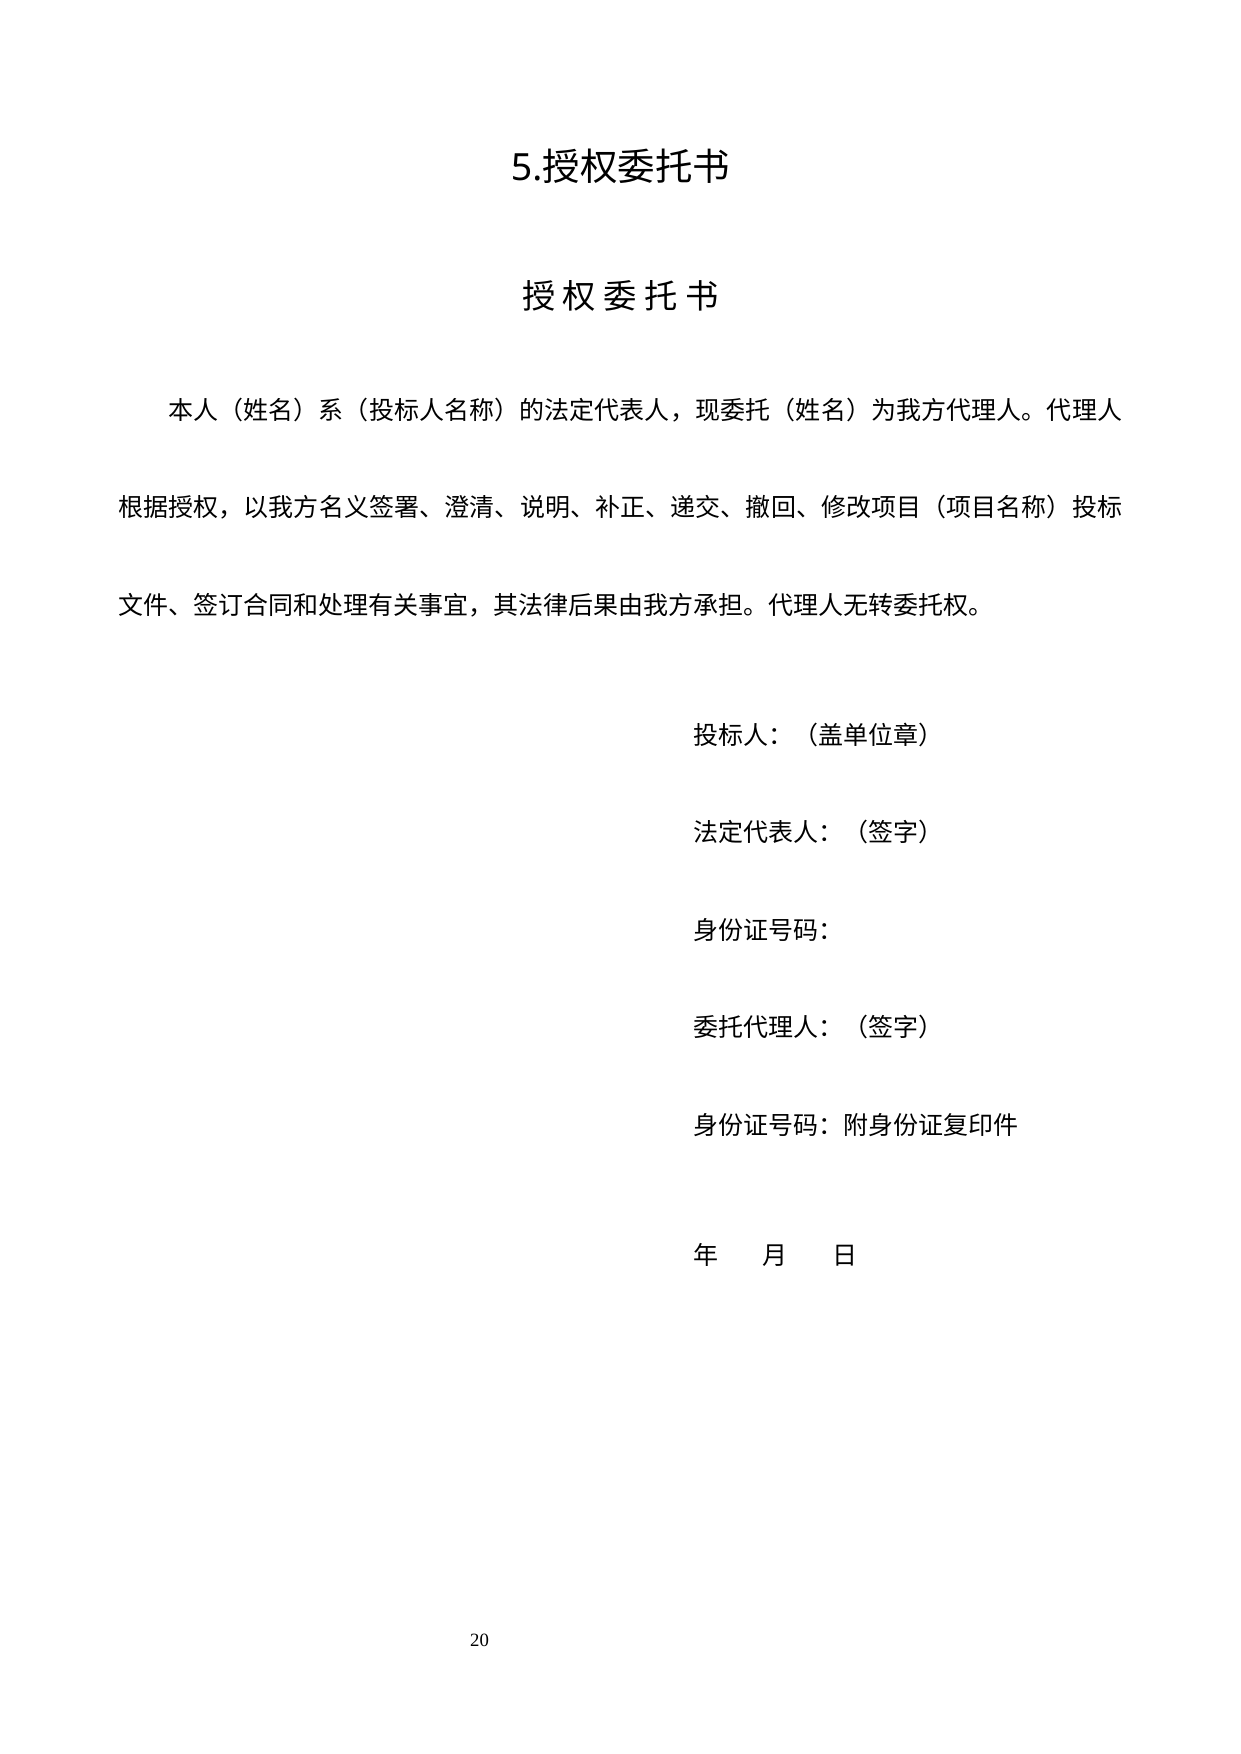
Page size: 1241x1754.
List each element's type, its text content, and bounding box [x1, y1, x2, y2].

text 身份证号码：附身份证复印件 [118, 1091, 1122, 1156]
text 投标人：（盖单位章） [118, 701, 1122, 766]
text 本人（姓名）系（投标人名称）的法定代表人，现委托（姓名）为我方代理人。代理人根据授权，以我方名义签署、澄清、说明、补正、递交、撤回、修改项目（项目名称）投标文件、签订合同和处理有关事宜，其法律后果由我方承担。代理人无转委托权。 [118, 376, 1122, 636]
text 法定代表人：（签字） [118, 798, 1122, 863]
text 授 权 委 托 书 [118, 262, 1122, 327]
text 5.授权委托书 [118, 132, 1122, 197]
text 年 月 日 [118, 1221, 1122, 1286]
text 身份证号码： [118, 896, 1122, 961]
text 委托代理人：（签字） [118, 993, 1122, 1058]
